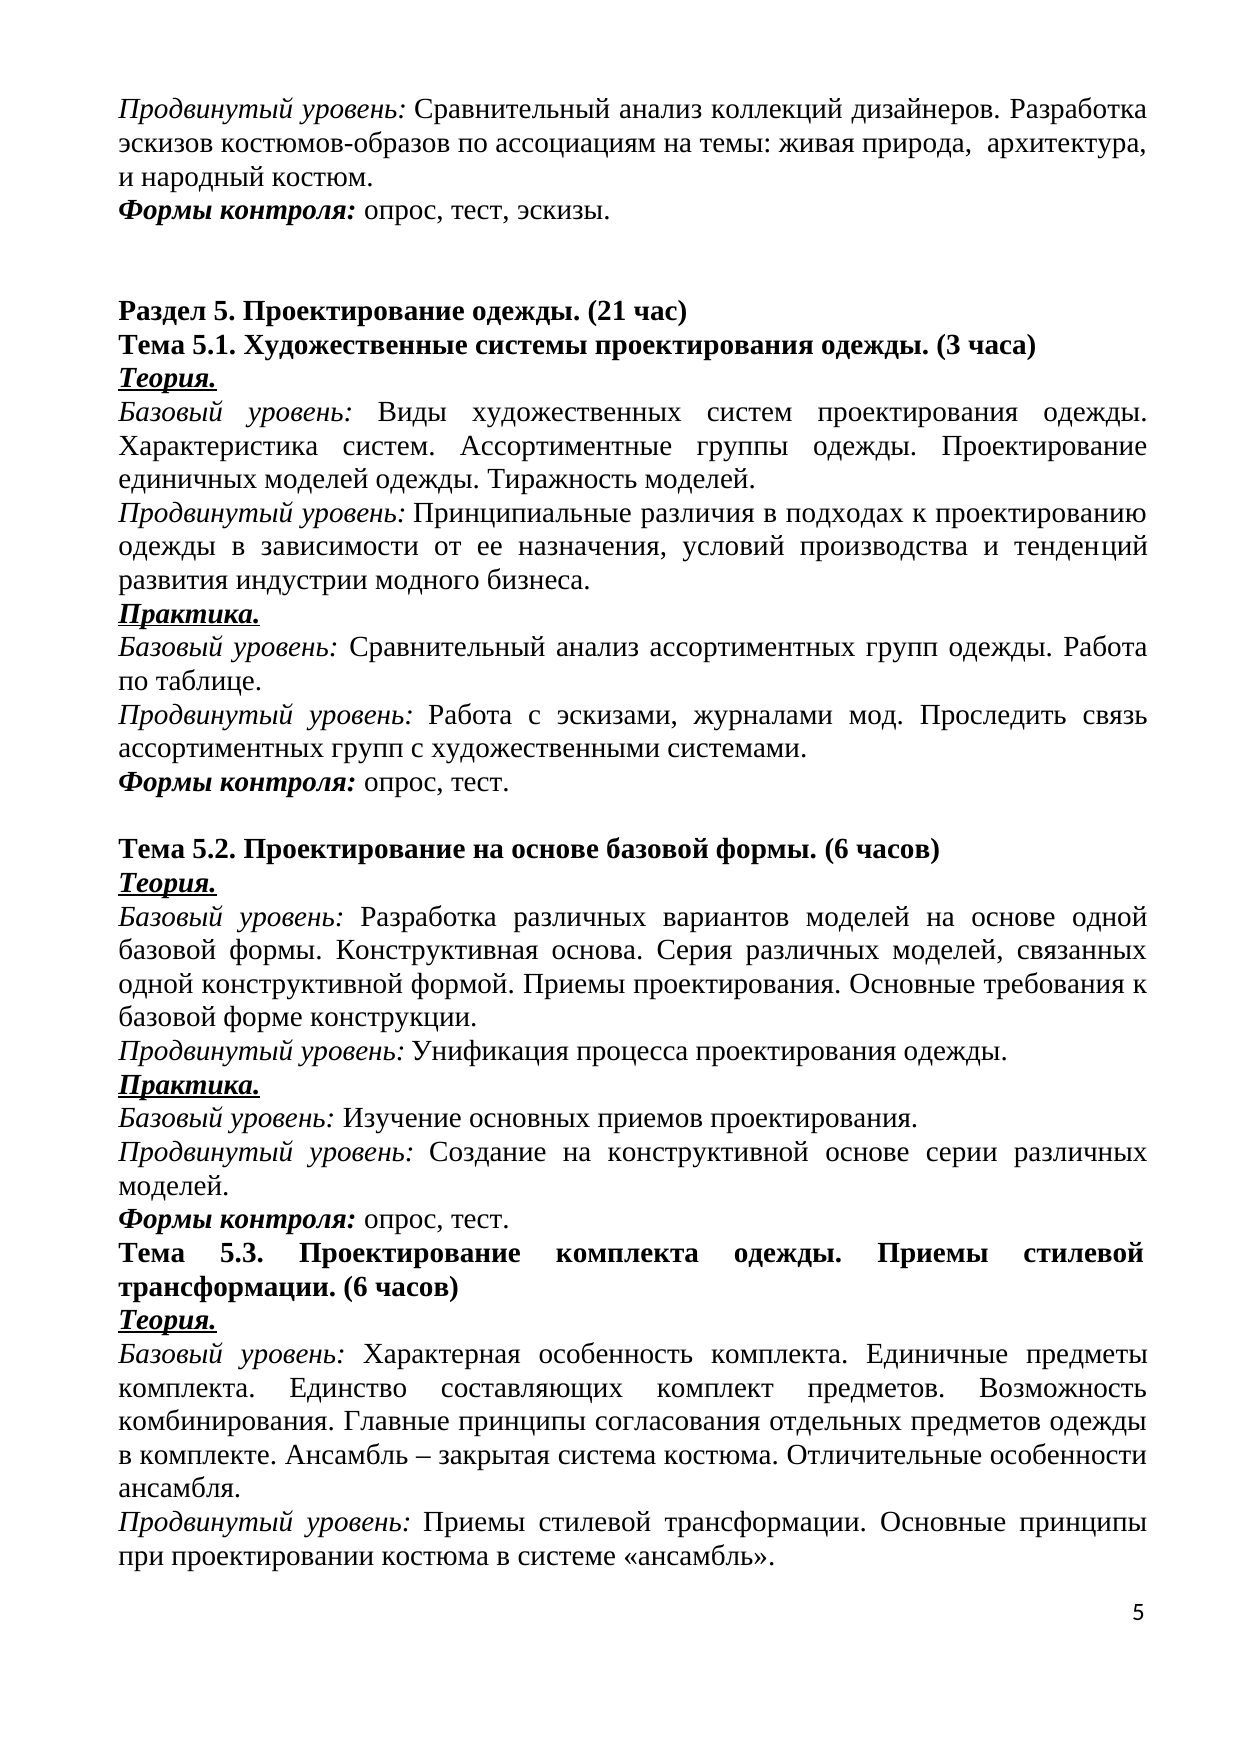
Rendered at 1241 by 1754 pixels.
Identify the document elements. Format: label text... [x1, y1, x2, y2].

text Продвинутый уровень: Работа с эскизами, журналами мод. Проследить связь ассортиментных групп с художественными системами. [118, 697, 1148, 764]
text Формы контроля: опрос, тест. [118, 764, 1148, 798]
text Продвинутый уровень: Сравнительный анализ коллекций дизайнеров. Разработка эскизов костюмов-образов по ассоциациям на темы: живая природа, архитектура, и народный костюм. [118, 92, 1148, 192]
text Продвинутый уровень: Принципиальные различия в подходах к проектированию одежды в зависимости от ее назначения, условий производства и тенденций развития индустрии модного бизнеса. [118, 495, 1148, 596]
text Тема 5.3. Проектирование комплекта одежды. Приемы стилевой трансформации. (6 часов) [118, 1235, 1144, 1302]
text Базовый уровень: Характерная особенность комплекта. Единичные предметы комплекта. Единство составляющих комплект предметов. Возможность комбинирования. Главные принципы согласования отдельных предметов одежды в комплекте. Ансамбль – закрытая система костюма. Отличительные особенности ансамбля. [118, 1336, 1148, 1504]
text Теория. [118, 360, 1148, 394]
text Тема 5.1. Художественные системы проектирования одежды. (3 часа) [118, 327, 1144, 360]
text Практика. [118, 596, 1148, 629]
text Формы контроля: опрос, тест. [118, 1202, 1148, 1235]
text Базовый уровень: Сравнительный анализ ассортиментных групп одежды. Работа по таблице. [118, 629, 1148, 697]
text Продвинутый уровень: Приемы стилевой трансформации. Основные принципы при проектировании костюма в системе «ансамбль». [118, 1504, 1148, 1571]
text Раздел 5. Проектирование одежды. (21 час) [118, 293, 1144, 327]
text Теория. [118, 865, 1148, 898]
text Тема 5.2. Проектирование на основе базовой формы. (6 часов) [118, 831, 1144, 865]
text Базовый уровень: Виды художественных систем проектирования одежды. Характеристика систем. Ассортиментные группы одежды. Проектирование единичных моделей одежды. Тиражность моделей. [118, 394, 1148, 495]
text Базовый уровень: Разработка различных вариантов моделей на основе одной базовой формы. Конструктивная основа. Серия различных моделей, связанных одной конструктивной формой. Приемы проектирования. Основные требования к базовой форме конструкции. [118, 899, 1148, 1033]
text Теория. [118, 1302, 1148, 1336]
text Продвинутый уровень: Создание на конструктивной основе серии различных моделей. [118, 1134, 1148, 1201]
text Продвинутый уровень: Унификация процесса проектирования одежды. [118, 1033, 1148, 1067]
text Базовый уровень: Изучение основных приемов проектирования. [118, 1101, 1148, 1134]
text Практика. [118, 1067, 1148, 1100]
text Формы контроля: опрос, тест, эскизы. [118, 192, 1148, 226]
